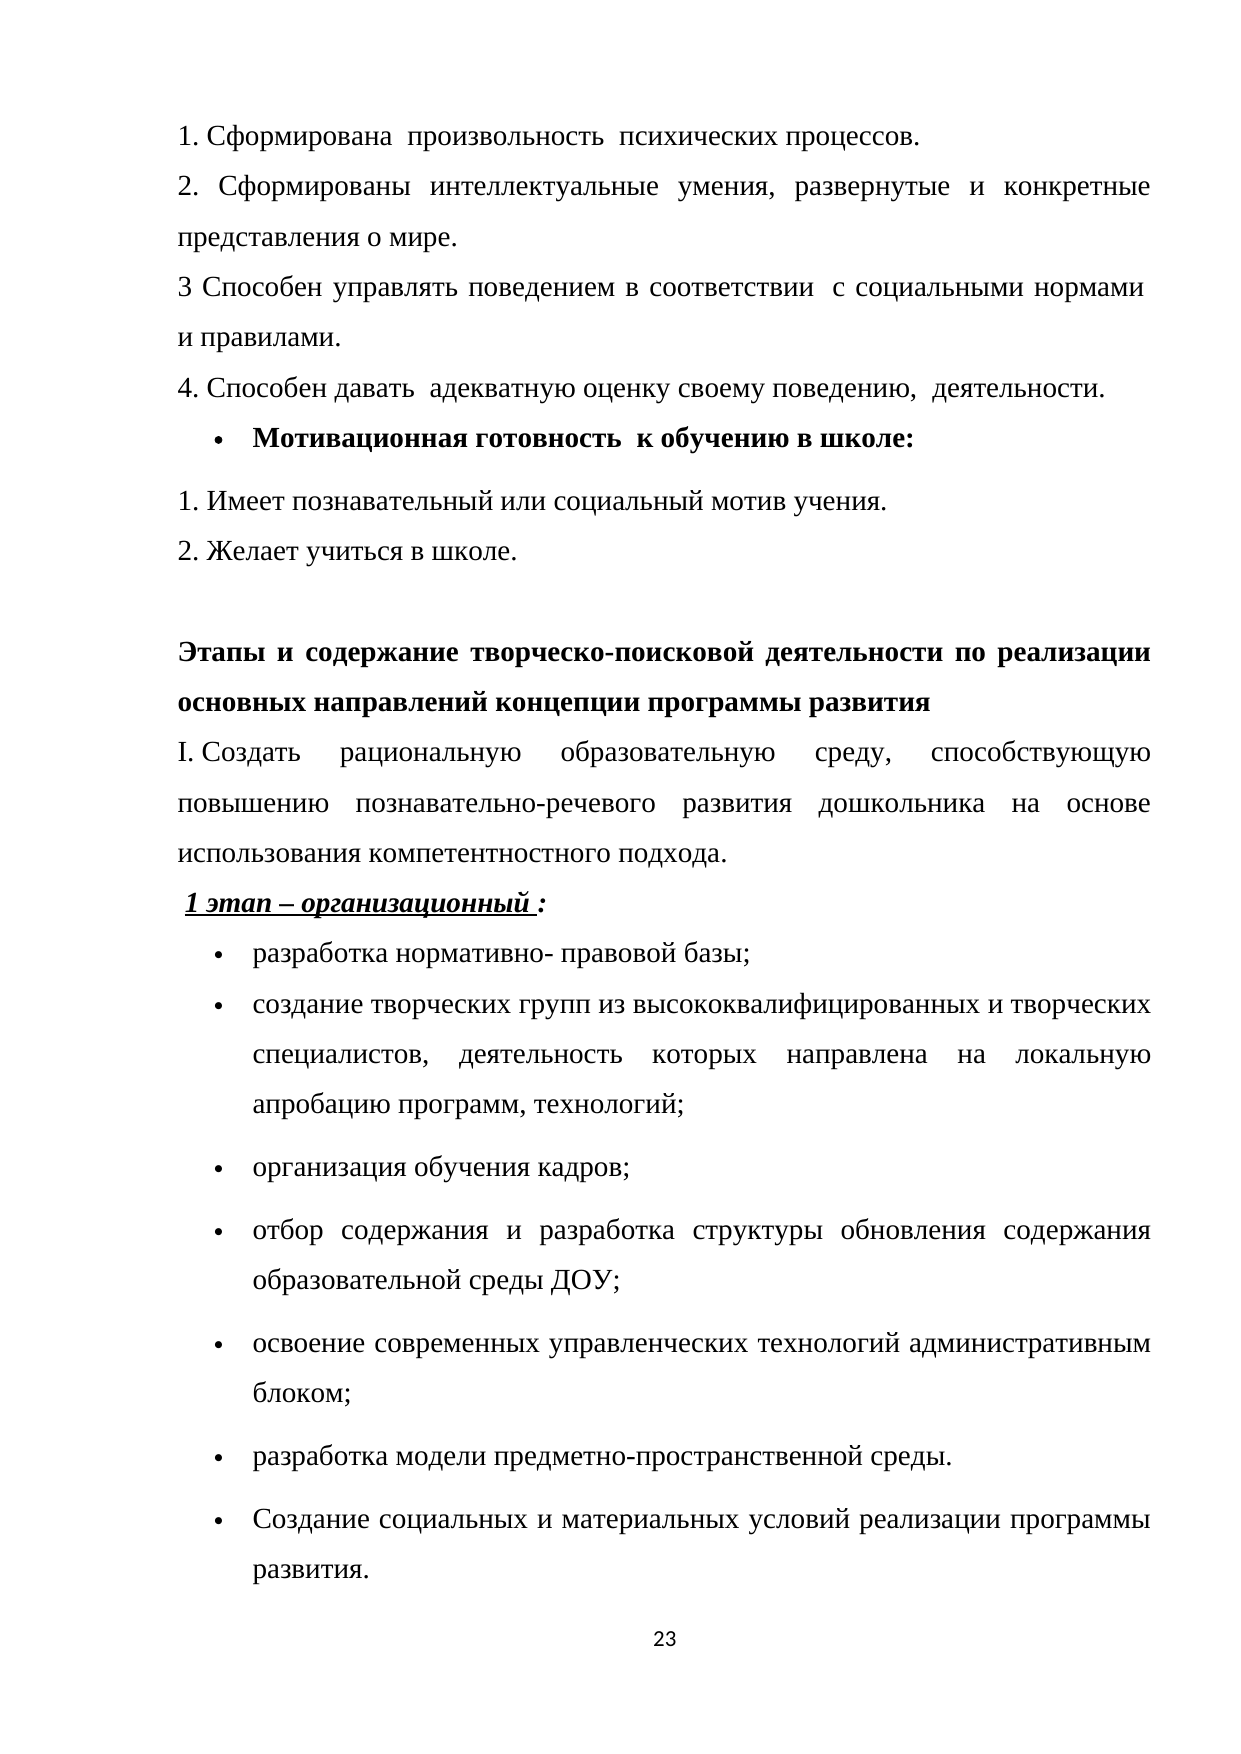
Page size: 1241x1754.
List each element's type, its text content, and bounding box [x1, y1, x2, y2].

text 3 Способен управлять поведением в соответствии с социальными нормами и правилами. [177, 269, 1152, 353]
list освоение современных управленческих технологий административным блоком; [215, 1325, 1152, 1409]
list создание творческих групп из высококвалифицированных и творческих специалистов, деятельность которых направлена на локальную апробацию программ, технологий; [215, 986, 1152, 1120]
text I. Создать рациональную образовательную среду, способствующую повышению познавательно-речевого развития дошкольника на основе использования компетентностного подхода. [177, 734, 1152, 868]
text 1. Имеет познавательный или социальный мотив учения. [177, 483, 1152, 516]
list разработка нормативно- правовой базы; [215, 936, 1152, 969]
list организация обучения кадров; [215, 1149, 1152, 1183]
text 1 этап – организационный : [177, 885, 1152, 919]
text 4. Способен давать адекватную оценку своему поведению, деятельности. [177, 370, 1152, 403]
text Этапы и содержание творческо-поисковой деятельности по реализации основных направлений концепции программы развития [177, 634, 1152, 718]
list отбор содержания и разработка структуры обновления содержания образовательной среды ДОУ; [215, 1212, 1152, 1296]
text 1. Сформирована произвольность психических процессов. [177, 118, 1152, 152]
text 2. Желает учиться в школе. [177, 533, 1152, 567]
list Мотивационная готовность к обучению в школе: [215, 420, 1152, 453]
text 2. Сформированы интеллектуальные умения, развернутые и конкретные представления о мире. [177, 168, 1152, 252]
list разработка модели предметно-пространственной среды. [215, 1438, 1152, 1472]
list Создание социальных и материальных условий реализации программы развития. [215, 1501, 1152, 1585]
